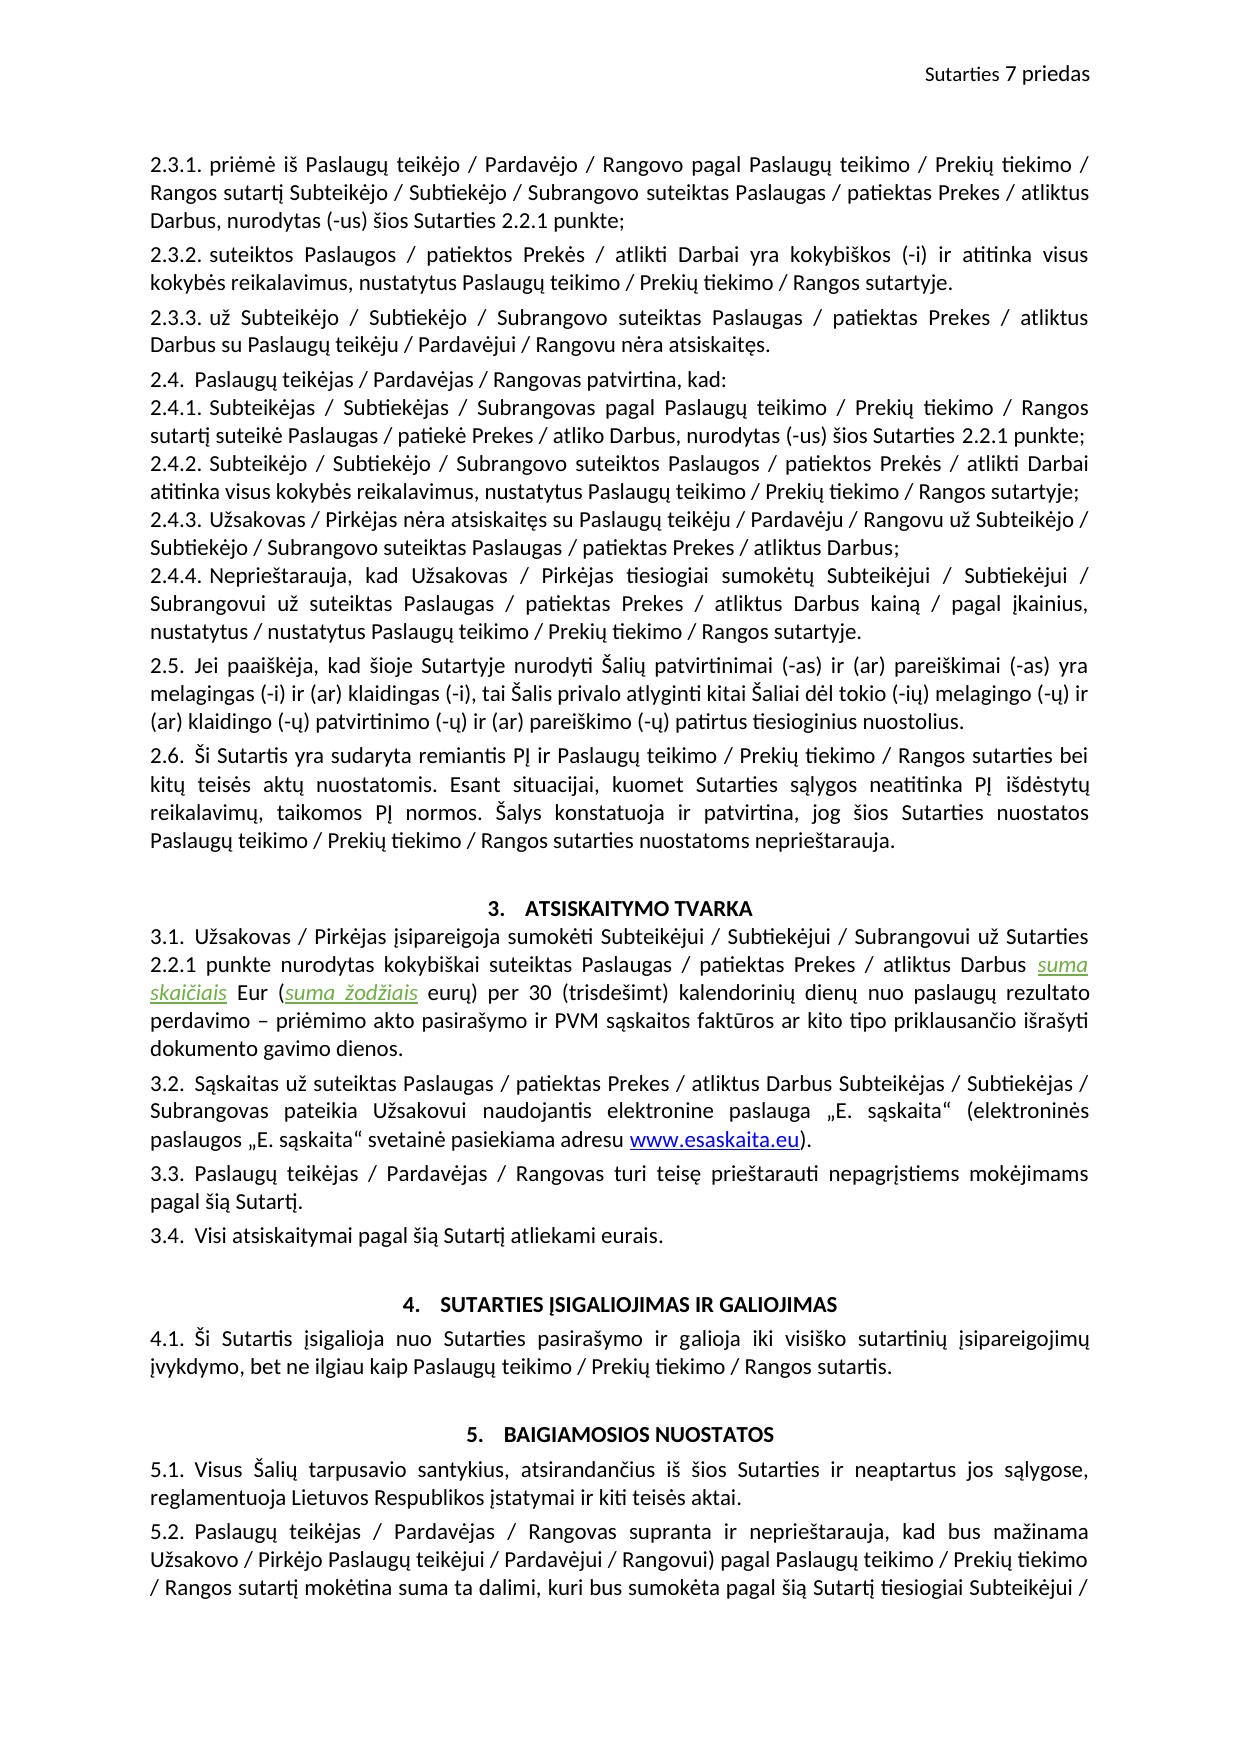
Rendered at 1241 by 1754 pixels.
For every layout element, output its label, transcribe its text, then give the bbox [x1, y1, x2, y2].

list BAIGIAMOSIOS NUOSTATOS [150, 1421, 1090, 1449]
list priėmė iš Paslaugų teikėjo / Pardavėjo / Rangovo pagal Paslaugų teikimo / Prekių tiekimo / Rangos sutartį Subteikėjo / Subtiekėjo / Subrangovo suteiktas Paslaugas / patiektas Prekes / atliktus Darbus, nurodytas (-us) šios Sutarties 2.2.1 punkte; [150, 150, 1090, 234]
list Sąskaitas už suteiktas Paslaugas / patiektas Prekes / atliktus Darbus Subteikėjas / Subtiekėjas / Subrangovas pateikia Užsakovui naudojantis elektronine paslauga „E. sąskaita“ (elektroninės paslaugos „E. sąskaita“ svetainė pasiekiama adresu www.esaskaita.eu). [150, 1069, 1090, 1153]
list Subteikėjo / Subtiekėjo / Subrangovo suteiktos Paslaugos / patiektos Prekės / atlikti Darbai atitinka visus kokybės reikalavimus, nustatytus Paslaugų teikimo / Prekių tiekimo / Rangos sutartyje; [150, 449, 1090, 505]
list Neprieštarauja, kad Užsakovas / Pirkėjas tiesiogiai sumokėtų Subteikėjui / Subtiekėjui / Subrangovui už suteiktas Paslaugas / patiektas Prekes / atliktus Darbus kainą / pagal įkainius, nustatytus / nustatytus Paslaugų teikimo / Prekių tiekimo / Rangos sutartyje. [150, 561, 1090, 645]
list Ši Sutartis yra sudaryta remiantis PĮ ir Paslaugų teikimo / Prekių tiekimo / Rangos sutarties bei kitų teisės aktų nuostatomis. Esant situacijai, kuomet Sutarties sąlygos neatitinka PĮ išdėstytų reikalavimų, taikomos PĮ normos. Šalys konstatuoja ir patvirtina, jog šios Sutarties nuostatos Paslaugų teikimo / Prekių tiekimo / Rangos sutarties nuostatoms neprieštarauja. [150, 742, 1090, 854]
list Užsakovas / Pirkėjas nėra atsiskaitęs su Paslaugų teikėju / Pardavėju / Rangovu už Subteikėjo / Subtiekėjo / Subrangovo suteiktas Paslaugas / patiektas Prekes / atliktus Darbus; [150, 505, 1090, 561]
list Ši Sutartis įsigalioja nuo Sutarties pasirašymo ir galioja iki visiško sutartinių įsipareigojimų įvykdymo, bet ne ilgiau kaip Paslaugų teikimo / Prekių tiekimo / Rangos sutartis. [150, 1324, 1090, 1380]
list Paslaugų teikėjas / Pardavėjas / Rangovas turi teisę prieštarauti nepagrįstiems mokėjimams pagal šią Sutartį. [150, 1159, 1090, 1215]
list Paslaugų teikėjas / Pardavėjas / Rangovas patvirtina, kad: [150, 365, 1090, 393]
list suteiktos Paslaugos / patiektos Prekės / atlikti Darbai yra kokybiškos (-i) ir atitinka visus kokybės reikalavimus, nustatytus Paslaugų teikimo / Prekių tiekimo / Rangos sutartyje. [150, 240, 1090, 296]
list Visus Šalių tarpusavio santykius, atsirandančius iš šios Sutarties ir neaptartus jos sąlygose, reglamentuoja Lietuvos Respublikos įstatymai ir kiti teisės aktai. [150, 1455, 1090, 1511]
list už Subteikėjo / Subtiekėjo / Subrangovo suteiktas Paslaugas / patiektas Prekes / atliktus Darbus su Paslaugų teikėju / Pardavėjui / Rangovu nėra atsiskaitęs. [150, 303, 1090, 359]
list ATSISKAITYMO TVARKA [150, 894, 1090, 922]
list Subteikėjas / Subtiekėjas / Subrangovas pagal Paslaugų teikimo / Prekių tiekimo / Rangos sutartį suteikė Paslaugas / patiekė Prekes / atliko Darbus, nurodytas (-us) šios Sutarties 2.2.1 punkte; [150, 393, 1090, 449]
list SUTARTIES ĮSIGALIOJIMAS IR GALIOJIMAS [150, 1290, 1090, 1318]
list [150, 1517, 1090, 1601]
list Užsakovas / Pirkėjas įsipareigoja sumokėti Subteikėjui / Subtiekėjui / Subrangovui už Sutarties 2.2.1 punkte nurodytas kokybiškai suteiktas Paslaugas / patiektas Prekes / atliktus Darbus suma skaičiais Eur (suma žodžiais eurų) per 30 (trisdešimt) kalendorinių dienų nuo paslaugų rezultato perdavimo – priėmimo akto pasirašymo ir PVM sąskaitos faktūros ar kito tipo priklausančio išrašyti dokumento gavimo dienos. [150, 922, 1090, 1062]
list Visi atsiskaitymai pagal šią Sutartį atliekami eurais. [150, 1221, 1090, 1249]
list Jei paaiškėja, kad šioje Sutartyje nurodyti Šalių patvirtinimai (-as) ir (ar) pareiškimai (-as) yra melagingas (-i) ir (ar) klaidingas (-i), tai Šalis privalo atlyginti kitai Šaliai dėl tokio (-ių) melagingo (-ų) ir (ar) klaidingo (-ų) patvirtinimo (-ų) ir (ar) pareiškimo (-ų) patirtus tiesioginius nuostolius. [150, 651, 1090, 735]
